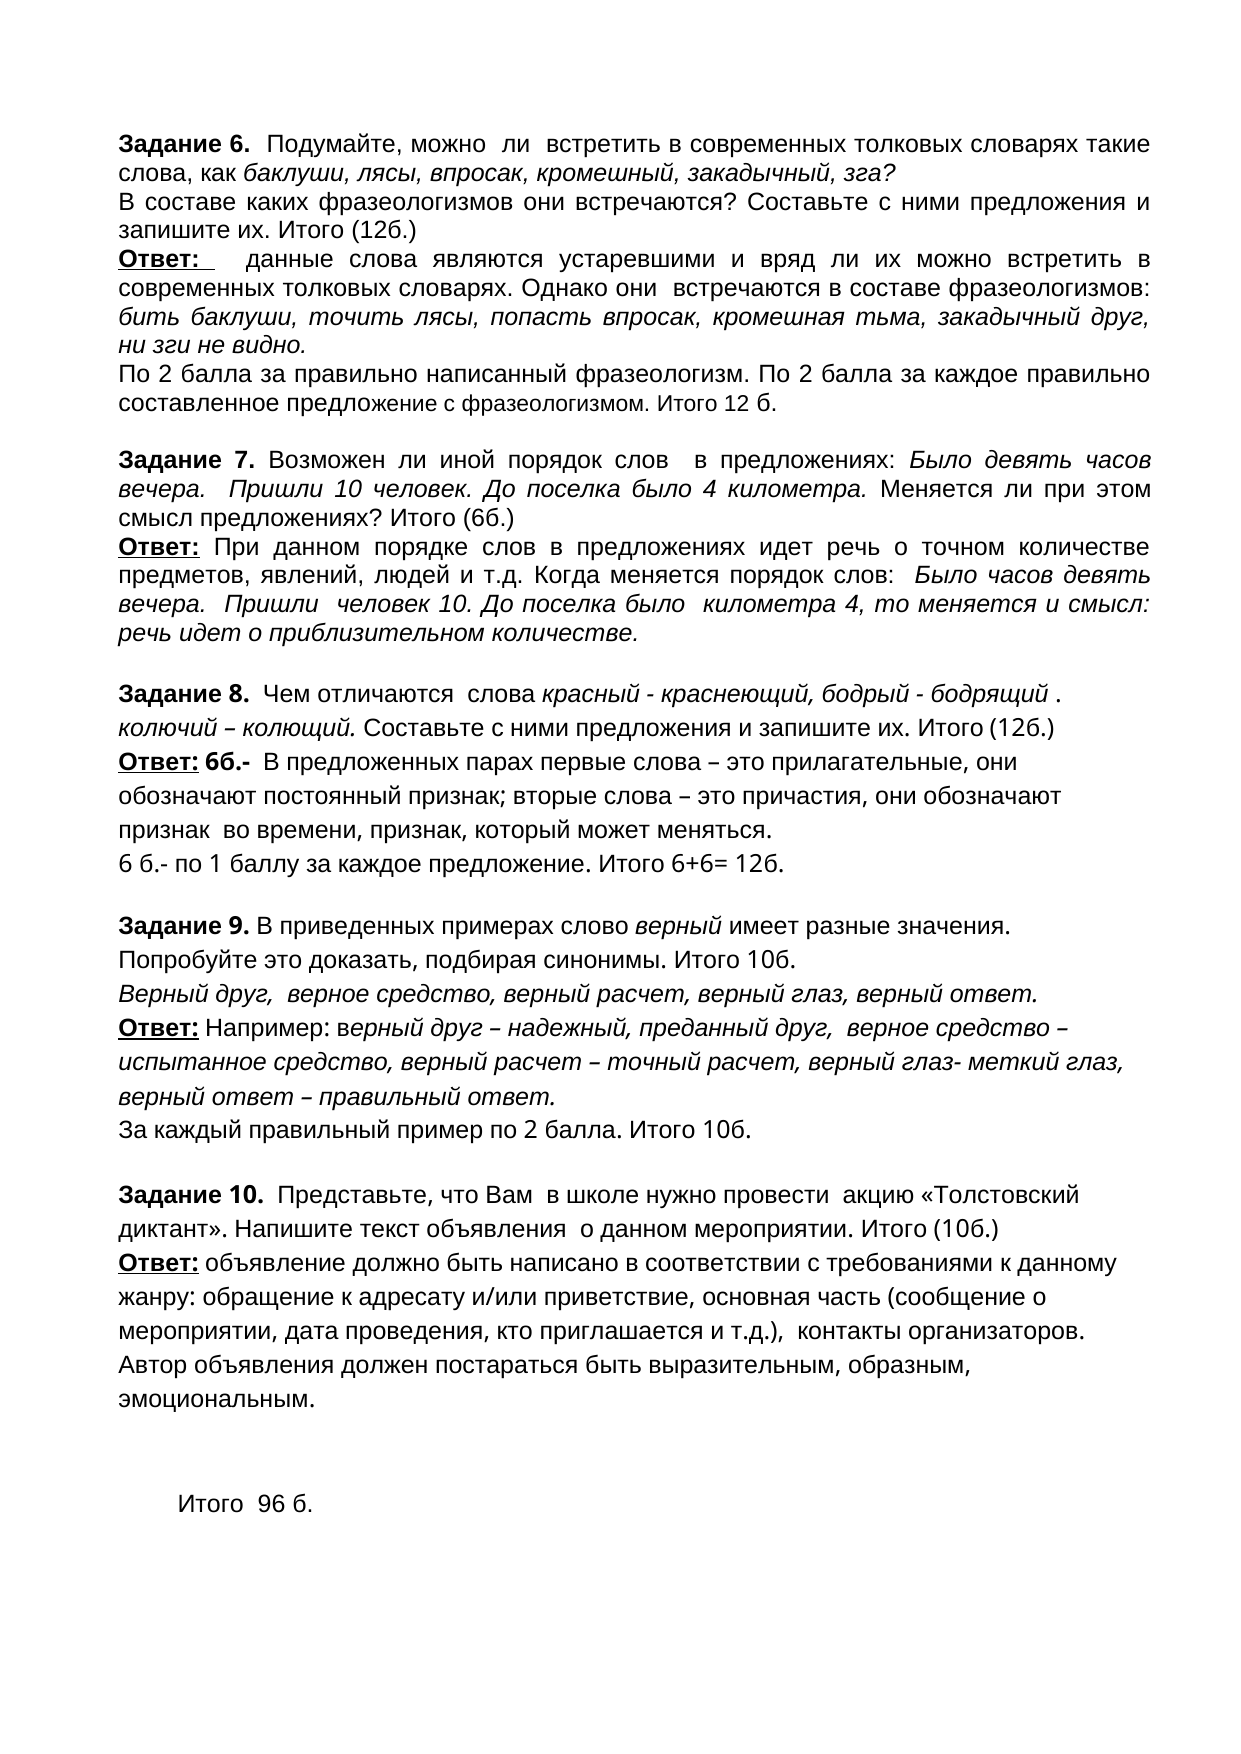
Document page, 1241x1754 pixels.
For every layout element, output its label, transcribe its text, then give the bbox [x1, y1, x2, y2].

text Ответ: Например: верный друг – надежный, преданный друг, верное средство – испытанное средство, верный расчет – точный расчет, верный глаз- меткий глаз, верный ответ – правильный ответ. [118, 1010, 1152, 1112]
text Задание 7. Возможен ли иной порядок слов в предложениях: Было девять часов вечера. Пришли 10 человек. До поселка было 4 километра. Меняется ли при этом смысл предложениях? Итого (6б.) [118, 445, 1152, 532]
text По 2 балла за правильно написанный фразеологизм. По 2 балла за каждое правильно составленное предложение с фразеологизмом. Итого 12 б. [118, 359, 1152, 417]
text В составе каких фразеологизмов они встречаются? Составьте с ними предложения и запишите их. Итого (12б.) [118, 187, 1152, 244]
text Задание 8. Чем отличаются слова красный - краснеющий, бодрый - бодрящий . колючий – колющий. Составьте с ними предложения и запишите их. Итого (12б.) [118, 675, 1152, 743]
text За каждый правильный пример по 2 балла. Итого 10б. [118, 1112, 1152, 1146]
text Задание 9. В приведенных примерах слово верный имеет разные значения. Попробуйте это доказать, подбирая синонимы. Итого 10б. [118, 908, 1152, 976]
text Ответ: При данном порядке слов в предложениях идет речь о точном количестве предметов, явлений, людей и т.д. Когда меняется порядок слов: Было часов девять вечера. Пришли человек 10. До поселка было километра 4, то меняется и смысл: речь идет о приблизительном количестве. [118, 532, 1152, 647]
text Ответ: данные слова являются устаревшими и вряд ли их можно встретить в современных толковых словарях. Однако они встречаются в составе фразеологизмов: бить баклуши, точить лясы, попасть впросак, кромешная тьма, закадычный друг, ни зги не видно. [118, 244, 1152, 359]
text Задание 10. Представьте, что Вам в школе нужно провести акцию «Толстовский диктант». Напишите текст объявления о данном мероприятии. Итого (10б.) [118, 1177, 1152, 1245]
text 6 б.- по 1 баллу за каждое предложение. Итого 6+6= 12б. [118, 846, 1152, 880]
text Задание 6. Подумайте, можно ли встретить в современных толковых словарях такие слова, как баклуши, лясы, впросак, кромешный, закадычный, зга? [118, 129, 1152, 187]
text Ответ: 6б.- В предложенных парах первые слова – это прилагательные, они обозначают постоянный признак; вторые слова – это причастия, они обозначают признак во времени, признак, который может меняться. [118, 743, 1152, 846]
text Итого 96 б. [118, 1489, 1152, 1518]
text Верный друг, верное средство, верный расчет, верный глаз, верный ответ. [118, 976, 1152, 1010]
text Ответ: объявление должно быть написано в соответствии с требованиями к данному жанру: обращение к адресату и/или приветствие, основная часть (сообщение о мероприятии, дата проведения, кто приглашается и т.д.), контакты организаторов. Автор объявления должен постараться быть выразительным, образным, эмоциональным. [118, 1245, 1152, 1415]
